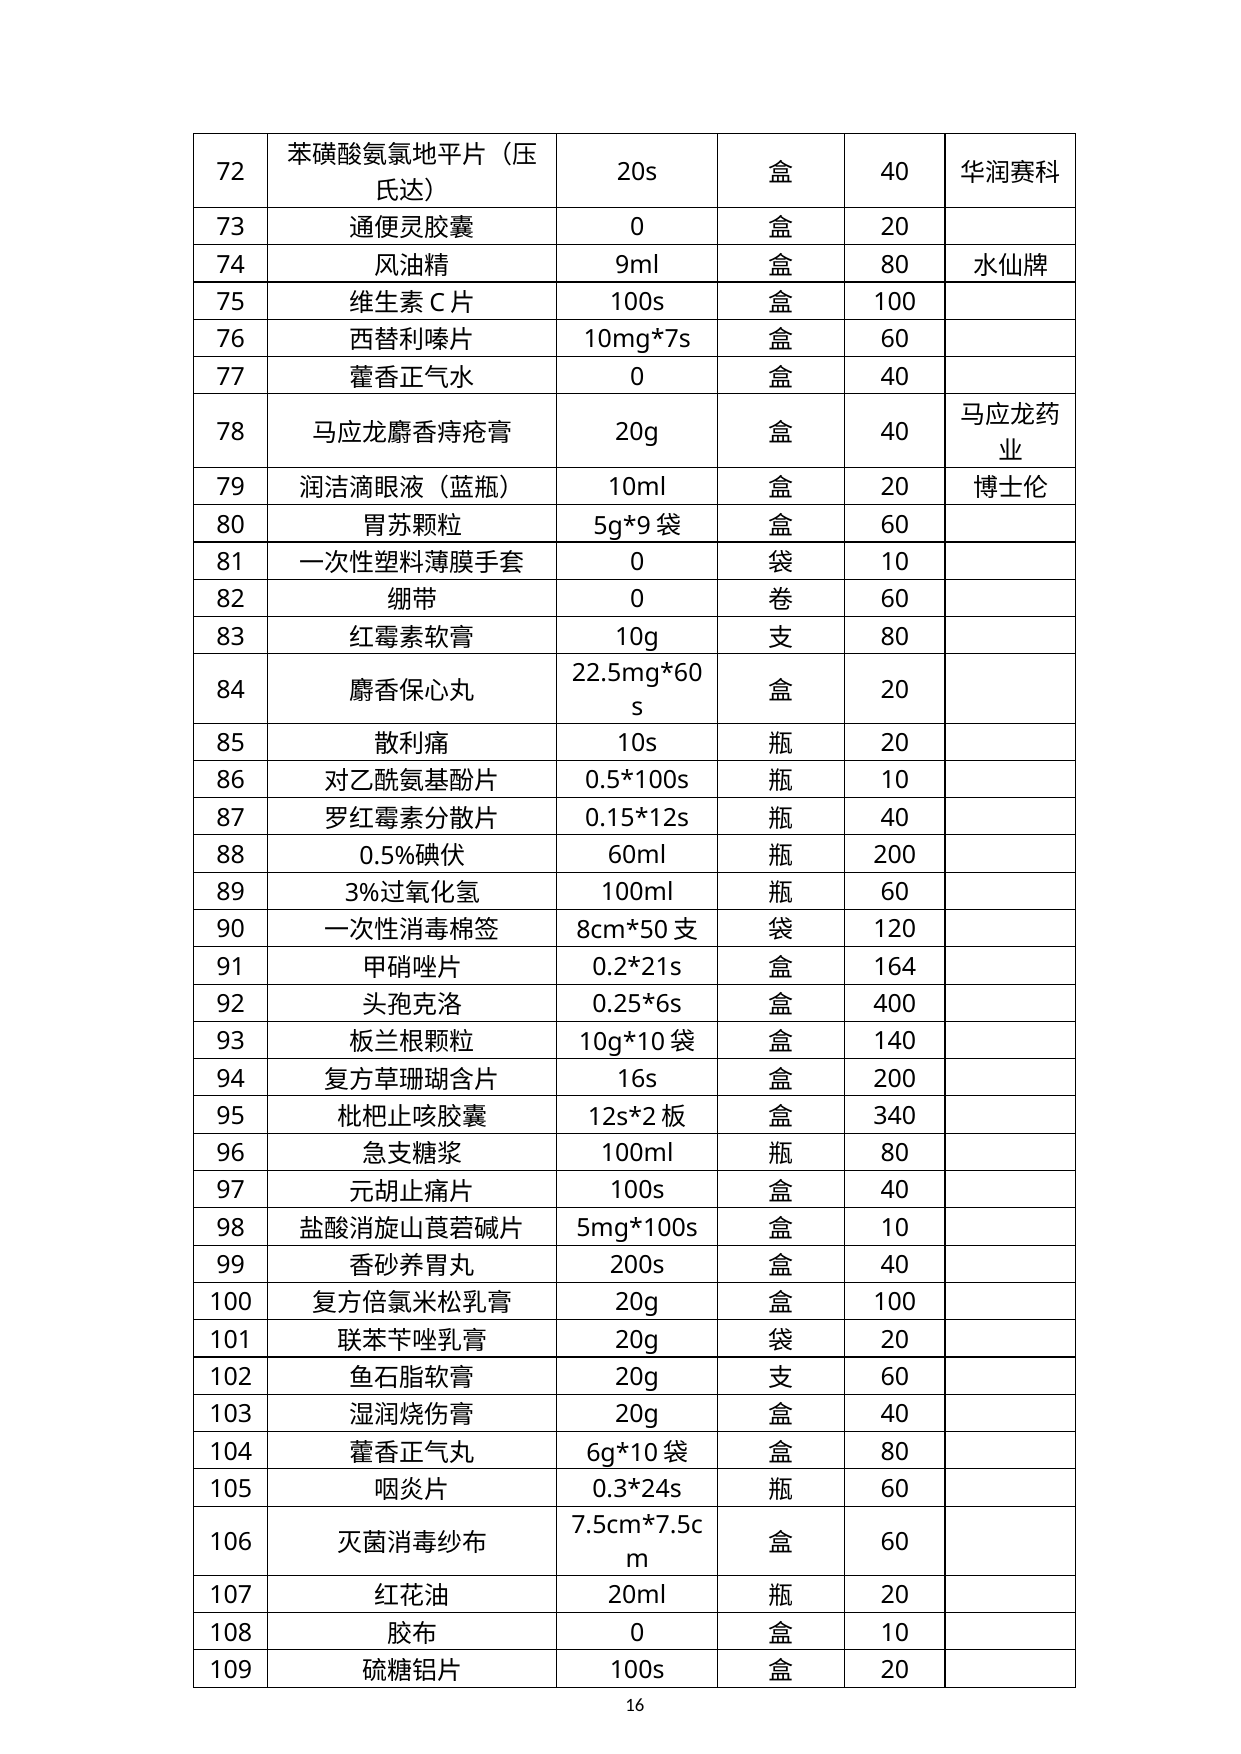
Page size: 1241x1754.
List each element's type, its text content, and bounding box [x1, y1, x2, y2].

table_cell 袋 [718, 1320, 844, 1356]
table_cell 复方倍氯米松乳膏 [268, 1283, 556, 1319]
table_cell [946, 580, 1075, 616]
table_cell 10g*10袋 [557, 1022, 717, 1058]
table_cell 罗红霉素分散片 [268, 798, 556, 834]
table_cell 9ml [557, 245, 717, 281]
table_cell 102 [194, 1358, 267, 1394]
table_cell 20 [845, 468, 944, 504]
table_cell 红花油 [268, 1576, 556, 1612]
table_cell 83 [194, 617, 267, 653]
table_cell 博士伦 [946, 468, 1075, 504]
table_cell 92 [194, 985, 267, 1021]
table_cell 支 [718, 617, 844, 653]
table_cell 通便灵胶囊 [268, 208, 556, 244]
table_cell 10 [845, 543, 944, 579]
table_cell 94 [194, 1059, 267, 1095]
table_cell 10 [845, 1208, 944, 1244]
table_cell 8cm*50支 [557, 910, 717, 946]
table_cell 元胡止痛片 [268, 1171, 556, 1207]
table_cell 袋 [718, 910, 844, 946]
table_cell 90 [194, 910, 267, 946]
table_cell 硫糖铝片 [268, 1650, 556, 1687]
table_cell [946, 947, 1075, 983]
table_cell 香砂养胃丸 [268, 1246, 556, 1282]
table_cell 盒 [718, 1283, 844, 1319]
table_cell 润洁滴眼液（蓝瓶） [268, 468, 556, 504]
table_cell 盒 [718, 1246, 844, 1282]
table_cell 瓶 [718, 761, 844, 797]
table_cell 40 [845, 1246, 944, 1282]
table_cell 80 [845, 245, 944, 281]
table_cell 一次性塑料薄膜手套 [268, 543, 556, 579]
table_cell 瓶 [718, 1134, 844, 1170]
table_cell 60 [845, 320, 944, 356]
table_cell 60 [845, 1469, 944, 1506]
table_cell 82 [194, 580, 267, 616]
table_cell [946, 283, 1075, 319]
table_cell 60 [845, 580, 944, 616]
table_cell 91 [194, 947, 267, 983]
table_cell 74 [194, 245, 267, 281]
table_cell 风油精 [268, 245, 556, 281]
table_cell [946, 1059, 1075, 1095]
table_cell 100s [557, 1650, 717, 1687]
table_cell 瓶 [718, 798, 844, 834]
table_cell [946, 505, 1075, 541]
table_cell 100ml [557, 1134, 717, 1170]
table_cell [946, 320, 1075, 356]
table_cell [946, 1283, 1075, 1319]
table_cell [946, 1320, 1075, 1356]
table_cell 20 [845, 724, 944, 760]
table_cell 马应龙麝香痔疮膏 [268, 394, 556, 467]
table_cell 93 [194, 1022, 267, 1058]
table_cell 10s [557, 724, 717, 760]
table_cell [946, 798, 1075, 834]
table_cell 联苯苄唑乳膏 [268, 1320, 556, 1356]
table_cell 87 [194, 798, 267, 834]
table_cell 盒 [718, 394, 844, 467]
table_cell 97 [194, 1171, 267, 1207]
table_cell 盒 [718, 1022, 844, 1058]
table_cell 10ml [557, 468, 717, 504]
table_cell [946, 873, 1075, 909]
table_cell 支 [718, 1358, 844, 1394]
table_cell [946, 543, 1075, 579]
table_cell 瓶 [718, 835, 844, 872]
table_cell 7.5cm*7.5cm [557, 1507, 717, 1575]
table_cell 40 [845, 134, 944, 207]
table_cell 80 [194, 505, 267, 541]
table_cell 5mg*100s [557, 1208, 717, 1244]
table_cell [946, 985, 1075, 1021]
table_cell 西替利嗪片 [268, 320, 556, 356]
table_cell 107 [194, 1576, 267, 1612]
table_cell 164 [845, 947, 944, 983]
table_cell 急支糖浆 [268, 1134, 556, 1170]
table_cell 盒 [718, 985, 844, 1021]
table_cell 20g [557, 1395, 717, 1431]
table_cell [946, 1613, 1075, 1649]
table_cell 盒 [718, 1208, 844, 1244]
table_cell 80 [845, 1432, 944, 1468]
table_cell 12s*2板 [557, 1096, 717, 1133]
table_cell 咽炎片 [268, 1469, 556, 1506]
table_cell 20g [557, 1358, 717, 1394]
table_cell 96 [194, 1134, 267, 1170]
table_cell 盒 [718, 1507, 844, 1575]
table_cell [946, 1650, 1075, 1687]
table_cell 0.3*24s [557, 1469, 717, 1506]
table_cell 瓶 [718, 873, 844, 909]
table_cell 10g [557, 617, 717, 653]
table_cell [946, 617, 1075, 653]
table_cell 72 [194, 134, 267, 207]
table_cell [946, 1246, 1075, 1282]
table_cell 0.15*12s [557, 798, 717, 834]
table_cell [946, 1171, 1075, 1207]
table_cell 盒 [718, 1171, 844, 1207]
table_cell 79 [194, 468, 267, 504]
table_cell 枇杷止咳胶囊 [268, 1096, 556, 1133]
table_cell 40 [845, 1395, 944, 1431]
table_cell 盒 [718, 1395, 844, 1431]
table_cell 头孢克洛 [268, 985, 556, 1021]
table_cell 60 [845, 873, 944, 909]
table_cell 0.5*100s [557, 761, 717, 797]
table_cell 藿香正气水 [268, 357, 556, 393]
table_cell 甲硝唑片 [268, 947, 556, 983]
table_cell 对乙酰氨基酚片 [268, 761, 556, 797]
table_cell 20 [845, 208, 944, 244]
table_cell 麝香保心丸 [268, 654, 556, 722]
table_cell 103 [194, 1395, 267, 1431]
table_cell 3%过氧化氢 [268, 873, 556, 909]
table_cell 100 [194, 1283, 267, 1319]
table_cell 100 [845, 283, 944, 319]
table_cell 10 [845, 761, 944, 797]
table_cell 盒 [718, 134, 844, 207]
table_cell 维生素C片 [268, 283, 556, 319]
table_cell 100s [557, 1171, 717, 1207]
table_cell 0.2*21s [557, 947, 717, 983]
table_cell 140 [845, 1022, 944, 1058]
table_cell 红霉素软膏 [268, 617, 556, 653]
table_cell 89 [194, 873, 267, 909]
table_cell 盒 [718, 947, 844, 983]
table_cell 华润赛科 [946, 134, 1075, 207]
table_cell 80 [845, 617, 944, 653]
table_cell 一次性消毒棉签 [268, 910, 556, 946]
table_cell 81 [194, 543, 267, 579]
table_cell 5g*9袋 [557, 505, 717, 541]
table_cell 0 [557, 357, 717, 393]
table_cell 60 [845, 505, 944, 541]
table_cell 灭菌消毒纱布 [268, 1507, 556, 1575]
table_cell 60 [845, 1358, 944, 1394]
table_cell [946, 1576, 1075, 1612]
table_cell 0.25*6s [557, 985, 717, 1021]
table_cell 藿香正气丸 [268, 1432, 556, 1468]
table_cell 78 [194, 394, 267, 467]
table_cell 盒 [718, 1059, 844, 1095]
table_cell 20 [845, 1320, 944, 1356]
table_cell 盒 [718, 654, 844, 722]
table_cell 73 [194, 208, 267, 244]
table_cell [946, 654, 1075, 722]
table_cell 盒 [718, 245, 844, 281]
table_cell 6g*10袋 [557, 1432, 717, 1468]
table_cell 40 [845, 394, 944, 467]
table_cell [946, 1358, 1075, 1394]
table_cell 20 [845, 654, 944, 722]
table_cell 84 [194, 654, 267, 722]
table_cell 76 [194, 320, 267, 356]
table_cell [946, 1469, 1075, 1506]
table_cell 40 [845, 357, 944, 393]
table_cell 106 [194, 1507, 267, 1575]
table_cell 盒 [718, 320, 844, 356]
table_cell [946, 910, 1075, 946]
table_cell 20 [845, 1576, 944, 1612]
table_cell 104 [194, 1432, 267, 1468]
table_cell 99 [194, 1246, 267, 1282]
table_cell 75 [194, 283, 267, 319]
table_cell 20ml [557, 1576, 717, 1612]
table_cell [946, 1395, 1075, 1431]
table_cell 10mg*7s [557, 320, 717, 356]
table_cell 40 [845, 798, 944, 834]
table_cell 20 [845, 1650, 944, 1687]
table_cell 86 [194, 761, 267, 797]
table_cell 16s [557, 1059, 717, 1095]
table_cell 复方草珊瑚含片 [268, 1059, 556, 1095]
table_cell [946, 1507, 1075, 1575]
table_cell 40 [845, 1171, 944, 1207]
table_cell 120 [845, 910, 944, 946]
table_cell 85 [194, 724, 267, 760]
table_cell 马应龙药业 [946, 394, 1075, 467]
table_cell 0.5%碘伏 [268, 835, 556, 872]
table_cell 0 [557, 1613, 717, 1649]
table_cell 盒 [718, 357, 844, 393]
table_cell 鱼石脂软膏 [268, 1358, 556, 1394]
table_cell 340 [845, 1096, 944, 1133]
table_cell 98 [194, 1208, 267, 1244]
table_cell 101 [194, 1320, 267, 1356]
table_cell 0 [557, 543, 717, 579]
table_cell 盒 [718, 1613, 844, 1649]
table_cell [946, 208, 1075, 244]
table_cell 盒 [718, 1432, 844, 1468]
table_cell 60ml [557, 835, 717, 872]
table_cell 100 [845, 1283, 944, 1319]
table_cell [946, 724, 1075, 760]
table_cell [946, 1208, 1075, 1244]
table_cell 0 [557, 580, 717, 616]
table_cell 20g [557, 1283, 717, 1319]
table_cell 瓶 [718, 1576, 844, 1612]
table_cell 200 [845, 1059, 944, 1095]
table_cell 盐酸消旋山莨菪碱片 [268, 1208, 556, 1244]
table_cell [946, 835, 1075, 872]
table_cell [946, 1096, 1075, 1133]
table_cell 77 [194, 357, 267, 393]
table_cell [946, 761, 1075, 797]
table_cell 20g [557, 394, 717, 467]
table_cell 胃苏颗粒 [268, 505, 556, 541]
table_cell 80 [845, 1134, 944, 1170]
table_cell 胶布 [268, 1613, 556, 1649]
table_cell 袋 [718, 543, 844, 579]
table_cell 100s [557, 283, 717, 319]
table_cell 400 [845, 985, 944, 1021]
table_cell 10 [845, 1613, 944, 1649]
table_cell 88 [194, 835, 267, 872]
table_cell 100ml [557, 873, 717, 909]
table_cell 瓶 [718, 1469, 844, 1506]
table_cell 盒 [718, 468, 844, 504]
table_cell 盒 [718, 1650, 844, 1687]
table_cell 湿润烧伤膏 [268, 1395, 556, 1431]
table_cell 105 [194, 1469, 267, 1506]
table_cell 108 [194, 1613, 267, 1649]
table_cell 盒 [718, 208, 844, 244]
table_cell 95 [194, 1096, 267, 1133]
table_cell 瓶 [718, 724, 844, 760]
table_cell 绷带 [268, 580, 556, 616]
table_cell 盒 [718, 1096, 844, 1133]
table_cell 200s [557, 1246, 717, 1282]
table_cell 盒 [718, 283, 844, 319]
table_cell 0 [557, 208, 717, 244]
table_cell 109 [194, 1650, 267, 1687]
table_cell 散利痛 [268, 724, 556, 760]
table_cell 卷 [718, 580, 844, 616]
table_cell 盒 [718, 505, 844, 541]
table_cell 20g [557, 1320, 717, 1356]
table_cell 20s [557, 134, 717, 207]
table_cell 苯磺酸氨氯地平片（压氏达） [268, 134, 556, 207]
table_cell [946, 357, 1075, 393]
table_cell 水仙牌 [946, 245, 1075, 281]
table_cell 22.5mg*60s [557, 654, 717, 722]
table_cell [946, 1022, 1075, 1058]
table_cell 板兰根颗粒 [268, 1022, 556, 1058]
table_cell 200 [845, 835, 944, 872]
table_cell [946, 1134, 1075, 1170]
table_cell 60 [845, 1507, 944, 1575]
table_cell [946, 1432, 1075, 1468]
